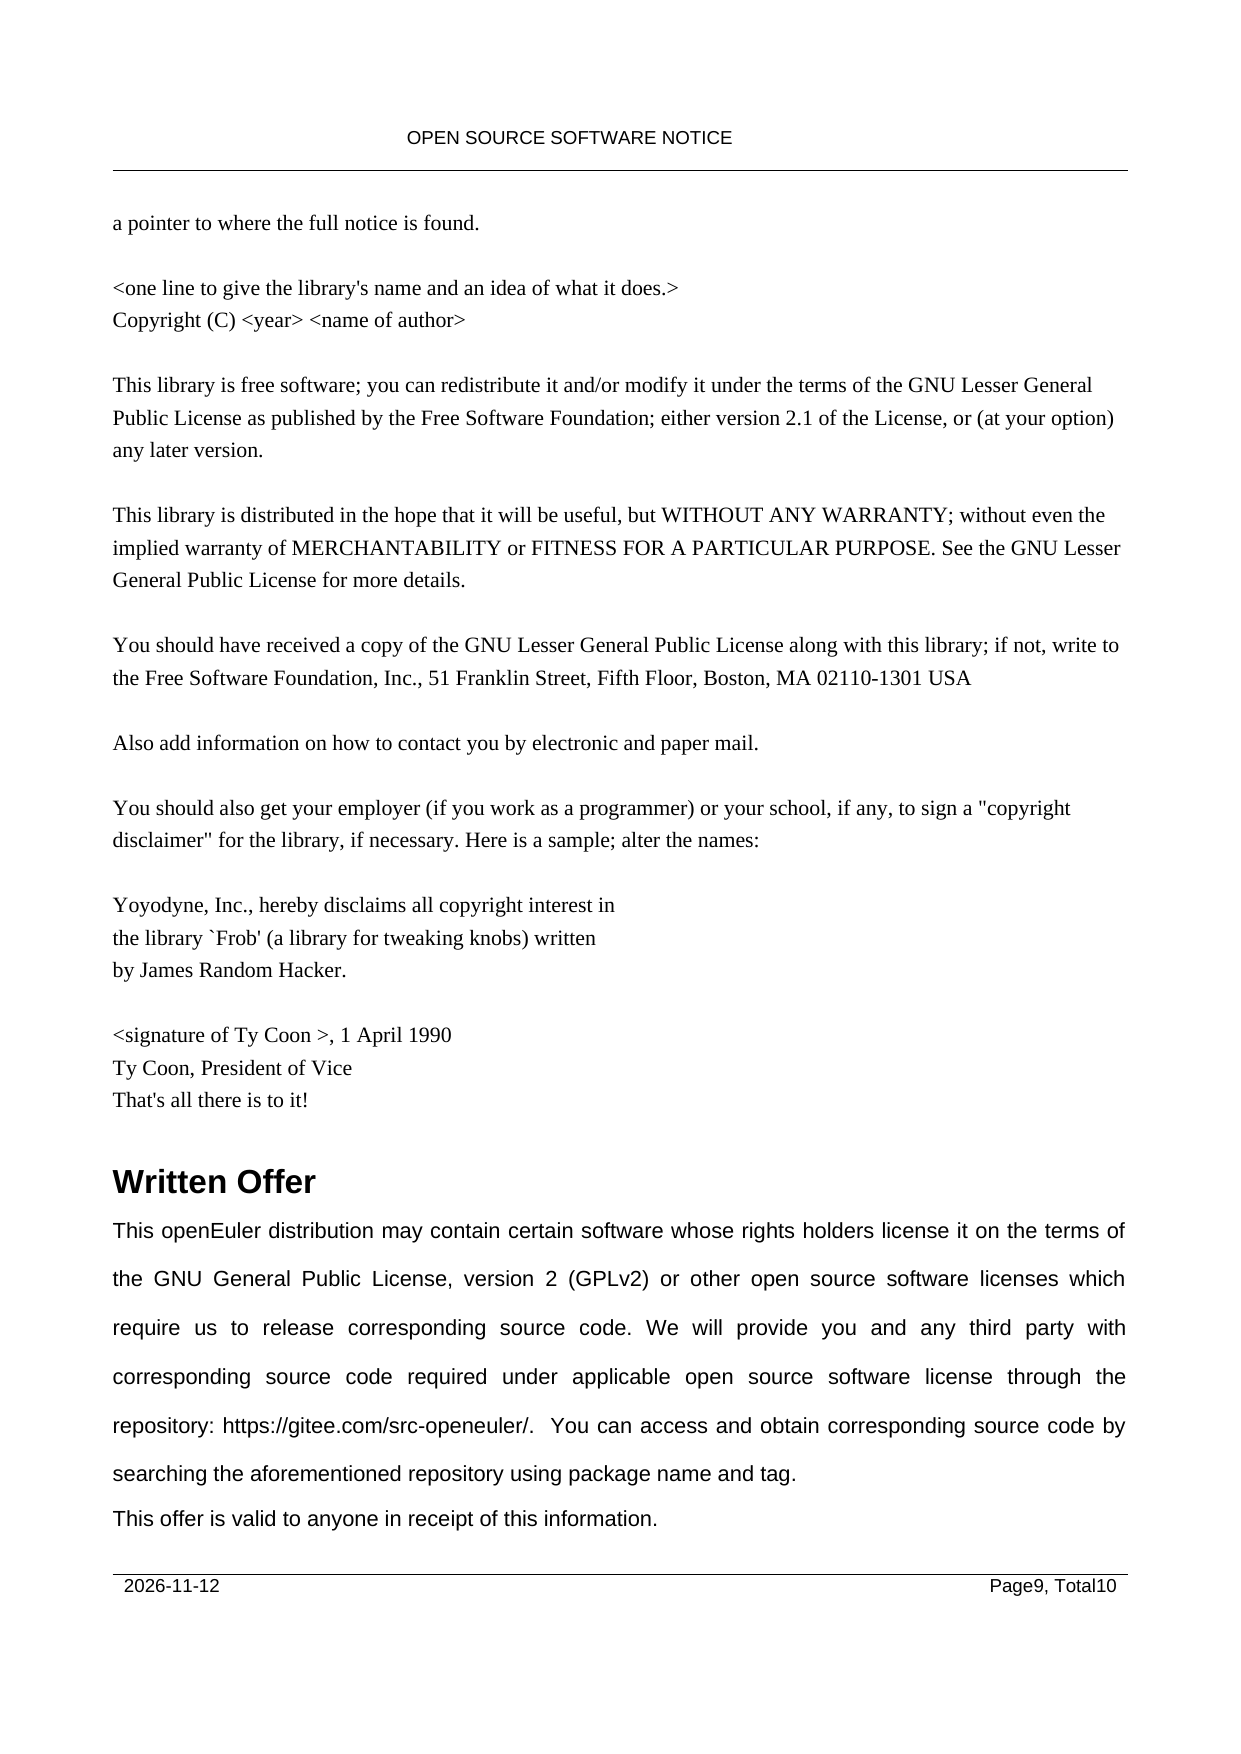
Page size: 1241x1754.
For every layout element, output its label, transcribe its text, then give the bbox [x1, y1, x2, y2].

text You should also get your employer (if you work as a programmer) or your school, if any, to sign a "copyright disclaimer" for the library, if necessary. Here is a sample; alter the names: [112, 791, 1128, 856]
text the library `Frob' (a library for tweaking knobs) written [112, 921, 1128, 954]
text Yoyodyne, Inc., hereby disclaims all copyright interest in [112, 889, 1128, 921]
text Copyright (C) <year> <name of author> [112, 304, 1128, 336]
text <one line to give the library's name and an idea of what it does.> [112, 271, 1128, 304]
text This library is free software; you can redistribute it and/or modify it under the terms of the GNU Lesser General Public License as published by the Free Software Foundation; either version 2.1 of the License, or (at your option) any later version. [112, 369, 1128, 466]
text <signature of Ty Coon >, 1 April 1990 [112, 1019, 1128, 1051]
text That's all there is to it! [112, 1084, 1128, 1116]
text You should have received a copy of the GNU Lesser General Public License along with this library; if not, write to the Free Software Foundation, Inc., 51 Franklin Street, Fifth Floor, Boston, MA 02110-1301 USA [112, 629, 1128, 694]
text This library is distributed in the hope that it will be useful, but WITHOUT ANY WARRANTY; without even the implied warranty of MERCHANTABILITY or FITNESS FOR A PARTICULAR PURPOSE. See the GNU Lesser General Public License for more details. [112, 499, 1128, 596]
text Written Offer [112, 1149, 1128, 1214]
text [112, 206, 1128, 239]
text This offer is valid to anyone in receipt of this information. [112, 1503, 1128, 1535]
text by James Random Hacker. [112, 954, 1128, 986]
text This openEuler distribution may contain certain software whose rights holders license it on the terms of the GNU General Public License, version 2 (GPLv2) or other open source software licenses which require us to release corresponding source code. We will provide you and any third party with corresponding source code required under applicable open source software license through the repository: https://gitee.com/src-openeuler/. You can access and obtain corresponding source code by searching the aforementioned repository using package name and tag. [112, 1214, 1128, 1490]
text Ty Coon, President of Vice [112, 1051, 1128, 1084]
text Also add information on how to contact you by electronic and paper mail. [112, 726, 1128, 759]
